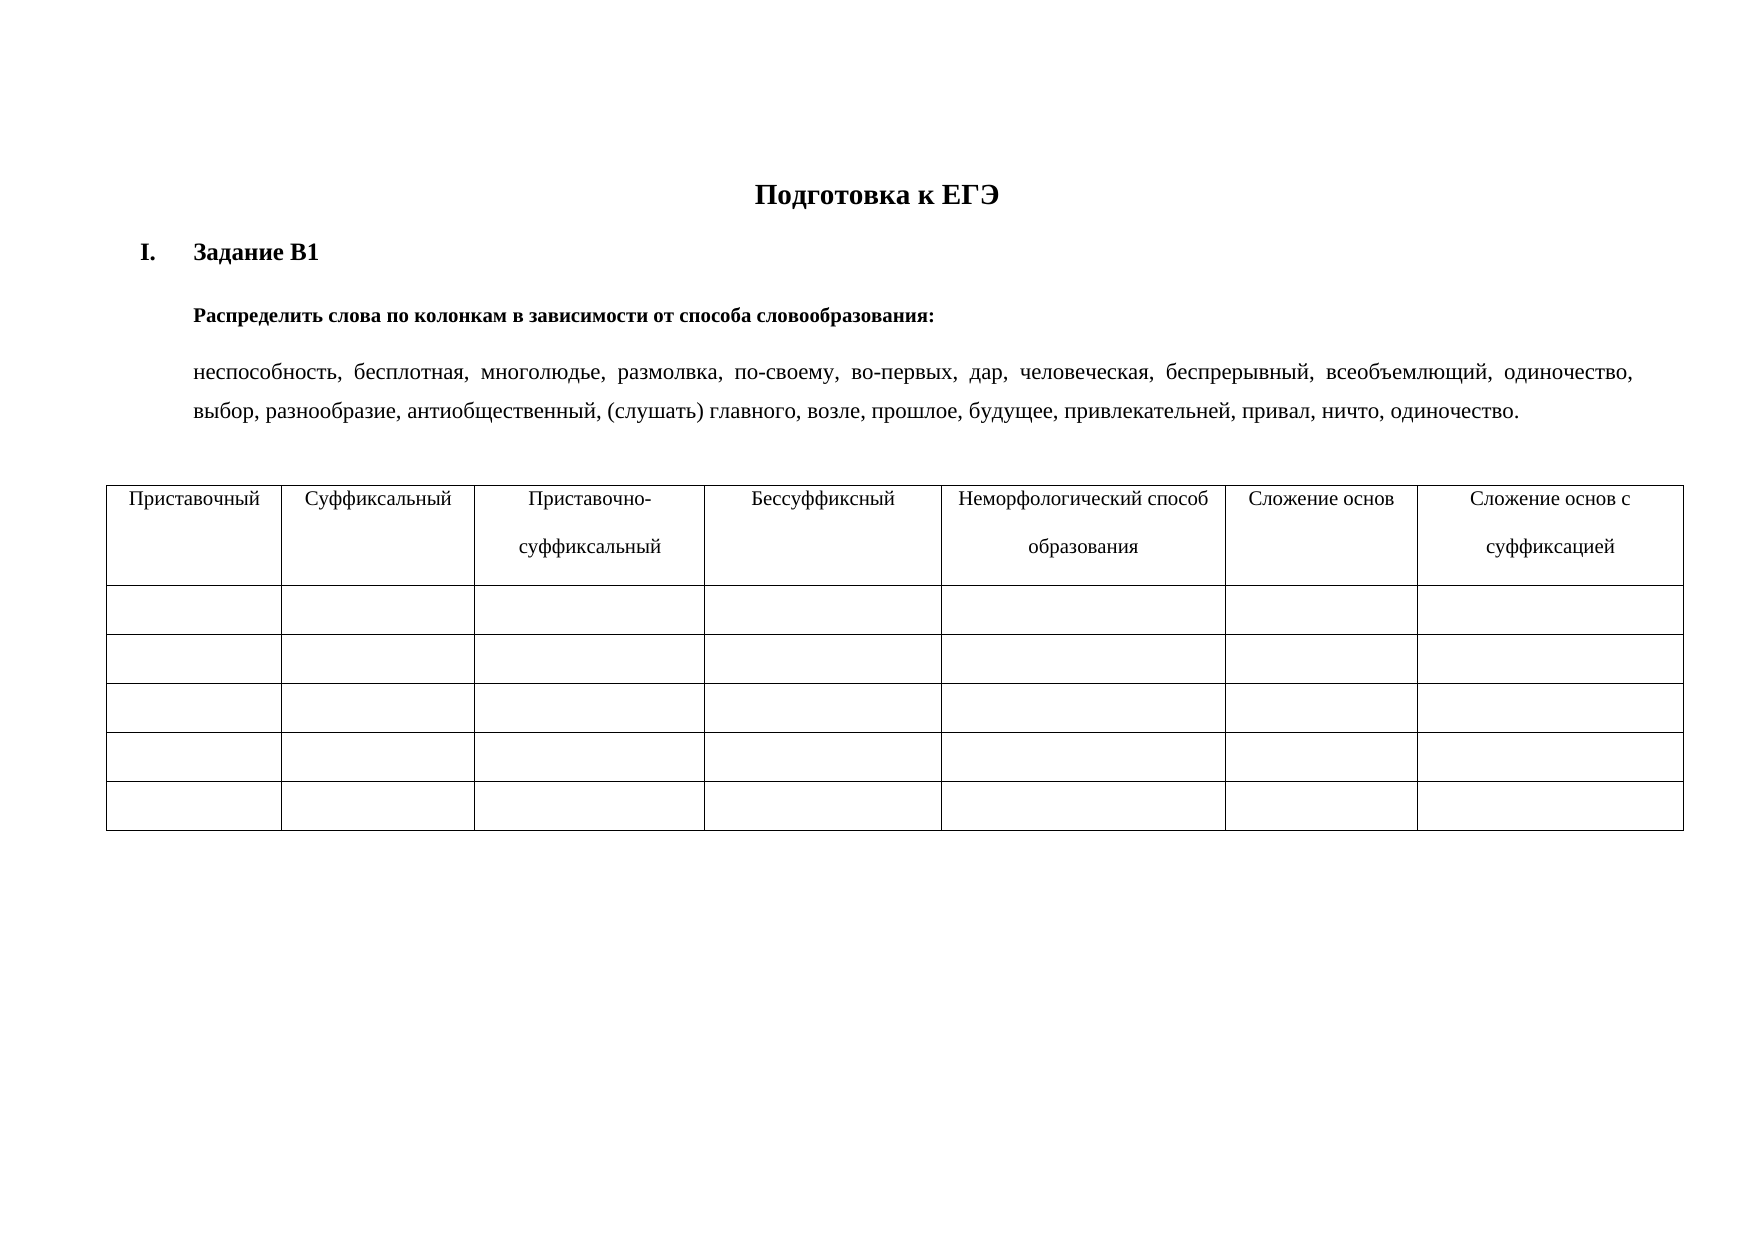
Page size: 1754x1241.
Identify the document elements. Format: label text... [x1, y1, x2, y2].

table_cell [705, 733, 941, 781]
table_cell [1226, 684, 1417, 732]
text Подготовка к ЕГЭ [118, 177, 1636, 211]
table_cell [1226, 586, 1417, 634]
table_cell [1418, 586, 1683, 634]
table_cell [107, 733, 281, 781]
list Распределить слова по колонкам в зависимости от способа словообразования: [193, 303, 1636, 327]
table_cell [282, 635, 474, 683]
table_cell [942, 782, 1225, 830]
table_cell [1226, 782, 1417, 830]
table_cell [475, 733, 704, 781]
table_cell [107, 635, 281, 683]
table_cell [1418, 733, 1683, 781]
table_cell [475, 782, 704, 830]
table_cell [107, 782, 281, 830]
table_cell [475, 684, 704, 732]
table_cell [1226, 635, 1417, 683]
list Задание В1 [156, 237, 1636, 265]
table_header Сложение основ с суффиксацией [1418, 486, 1683, 585]
table_header Приставочно-суффиксальный [475, 486, 704, 585]
table_cell [942, 733, 1225, 781]
list неспособность, бесплотная, многолюдье, размолвка, по-своему, во-первых, дар, человеческая, беспрерывный, всеобъемлющий, одиночество, выбор, разнообразие, антиобщественный, (слушать) главного, возле, прошлое, будущее, привлекательней, привал, ничто, одиночество. [193, 358, 1636, 424]
table_cell [705, 782, 941, 830]
table_cell [942, 586, 1225, 634]
table_cell [282, 782, 474, 830]
table_cell [1418, 782, 1683, 830]
table_header Неморфологический способ образования [942, 486, 1225, 585]
table_cell [705, 684, 941, 732]
table_cell [107, 684, 281, 732]
table_cell [475, 635, 704, 683]
table_cell [705, 586, 941, 634]
table_cell [942, 635, 1225, 683]
table_cell [1226, 733, 1417, 781]
table_cell [282, 586, 474, 634]
table_cell [282, 733, 474, 781]
table_cell [705, 635, 941, 683]
table_cell [1418, 635, 1683, 683]
table_cell [475, 586, 704, 634]
table_cell [942, 684, 1225, 732]
table_cell [282, 684, 474, 732]
table_header Бессуффиксный [705, 486, 941, 585]
table_cell [1418, 684, 1683, 732]
table_cell [107, 586, 281, 634]
table_header Суффиксальный [282, 486, 474, 585]
table_header Сложение основ [1226, 486, 1417, 585]
table_header Приставочный [107, 486, 281, 585]
